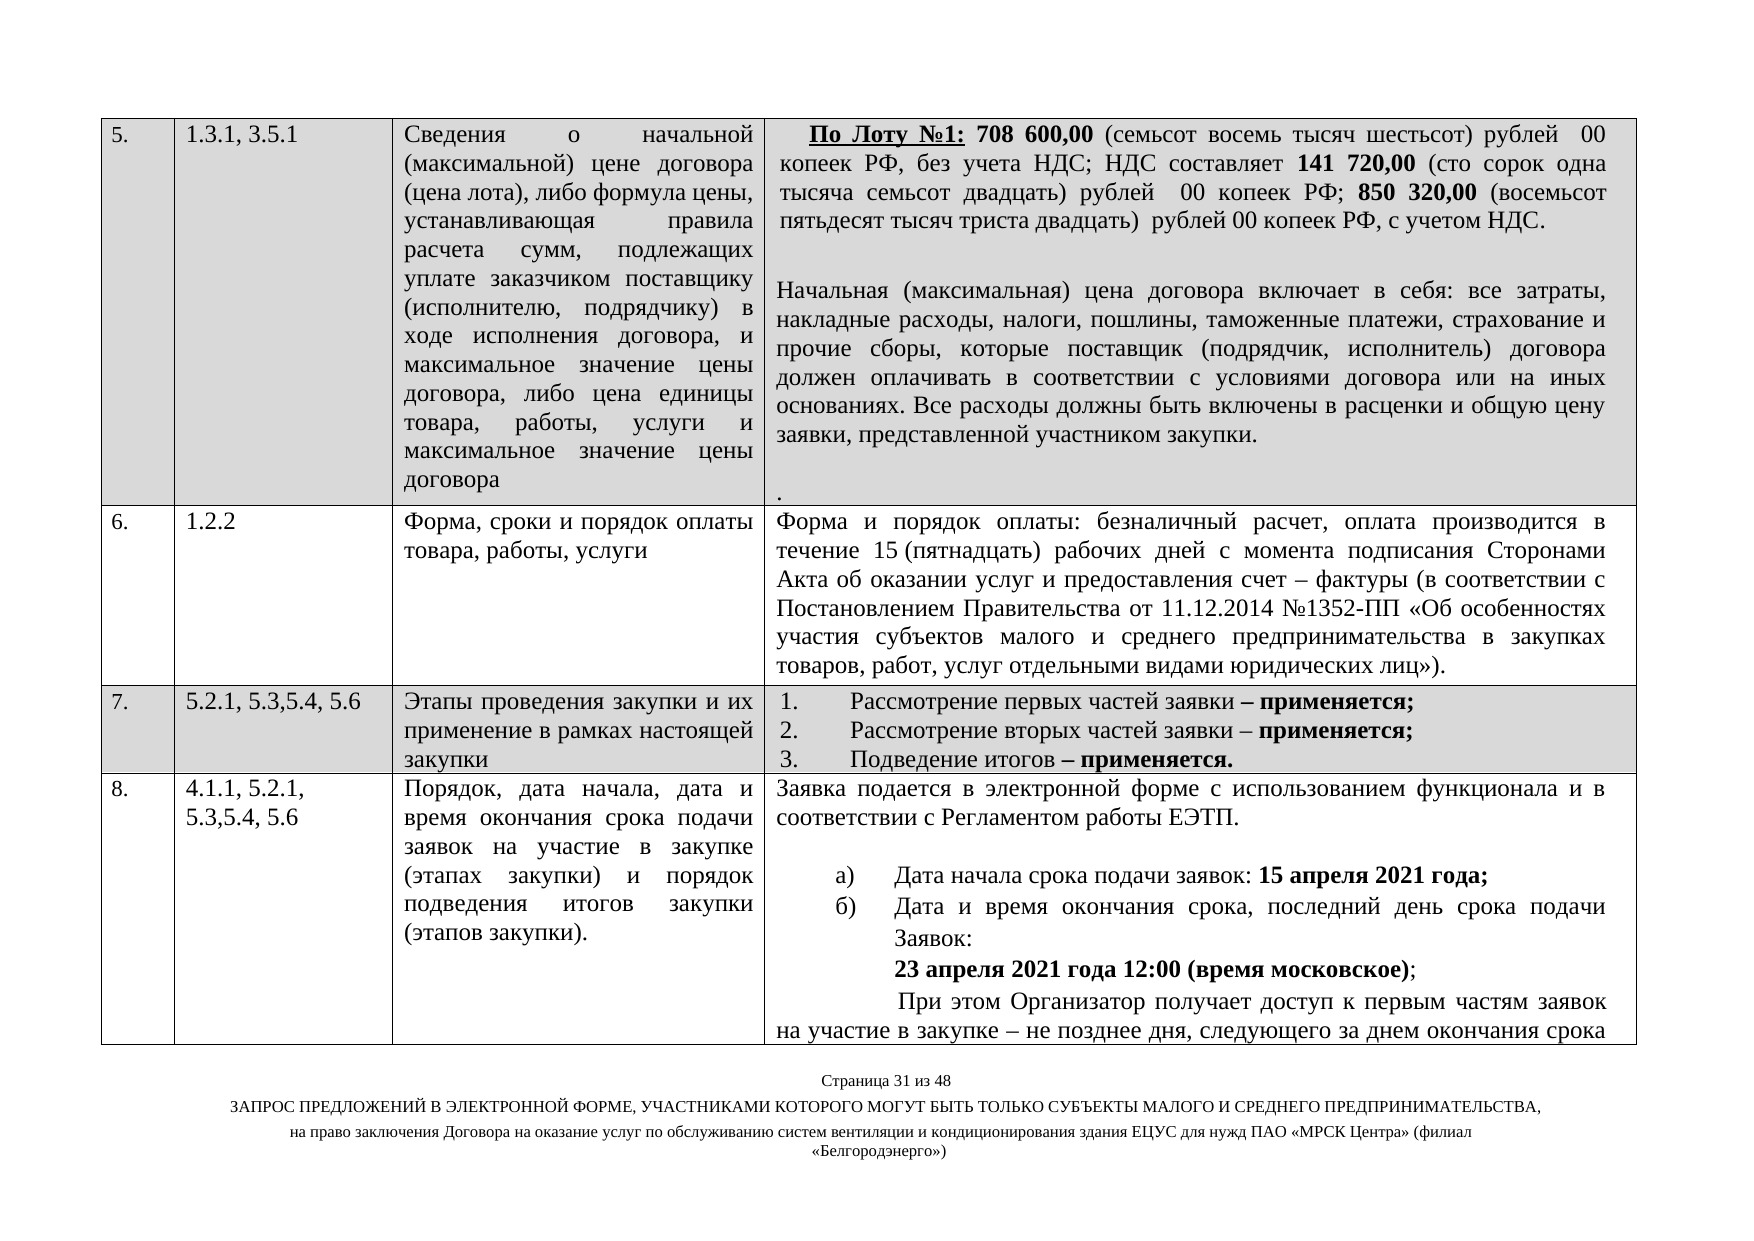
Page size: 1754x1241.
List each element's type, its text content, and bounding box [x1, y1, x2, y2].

table_cell По Лоту №1: 708 600,00 (семьсот восемь тысяч шестьсот) рублей 00 копеек РФ, без учета НДС; НДС составляет 141 720,00 (сто сорок одна тысяча семьсот двадцать) рублей 00 копеек РФ; 850 320,00 (восемьсот пятьдесят тысяч триста двадцать) рублей 00 копеек РФ, с учетом НДС. Начальная (максимальная) цена договора включает в себя: все затраты, накладные расходы, налоги, пошлины, таможенные платежи, страхование и прочие сборы, которые поставщик (подрядчик, исполнитель) договора должен оплачивать в соответствии с условиями договора или на иных основаниях. Все расходы должны быть включены в расценки и общую цену заявки, представленной участником закупки. . [765, 119, 1636, 505]
table_cell 5.2.1, 5.3,5.4, 5.6 [175, 686, 392, 772]
table_cell [102, 506, 174, 685]
table_cell Форма и порядок оплаты: безналичный расчет, оплата производится в течение 15 (пятнадцать) рабочих дней с момента подписания Сторонами Акта об оказании услуг и предоставления счет – фактуры (в соответствии с Постановлением Правительства от 11.12.2014 №1352-ПП «Об особенностях участия субъектов малого и среднего предпринимательства в закупках товаров, работ, услуг отдельными видами юридических лиц»). [765, 506, 1636, 685]
table_cell Рассмотрение первых частей заявки – применяется; Рассмотрение вторых частей заявки – применяется; Подведение итогов – применяется. [765, 686, 1636, 772]
table_cell [102, 686, 174, 772]
table_cell Сведения о начальной (максимальной) цене договора (цена лота), либо формула цены, устанавливающая правила расчета сумм, подлежащих уплате заказчиком поставщику (исполнителю, подрядчику) в ходе исполнения договора, и максимальное значение цены договора, либо цена единицы товара, работы, услуги и максимальное значение цены договора [393, 119, 764, 505]
table_cell [102, 119, 174, 505]
table_cell Форма, сроки и порядок оплаты товара, работы, услуги [393, 506, 764, 685]
table_cell Этапы проведения закупки и их применение в рамках настоящей закупки [393, 686, 764, 772]
table_cell [102, 774, 174, 1043]
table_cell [393, 774, 764, 1043]
table_cell 1.2.2 [175, 506, 392, 685]
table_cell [765, 774, 1636, 1043]
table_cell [175, 774, 392, 1043]
table_cell 1.3.1, 3.5.1 [175, 119, 392, 505]
